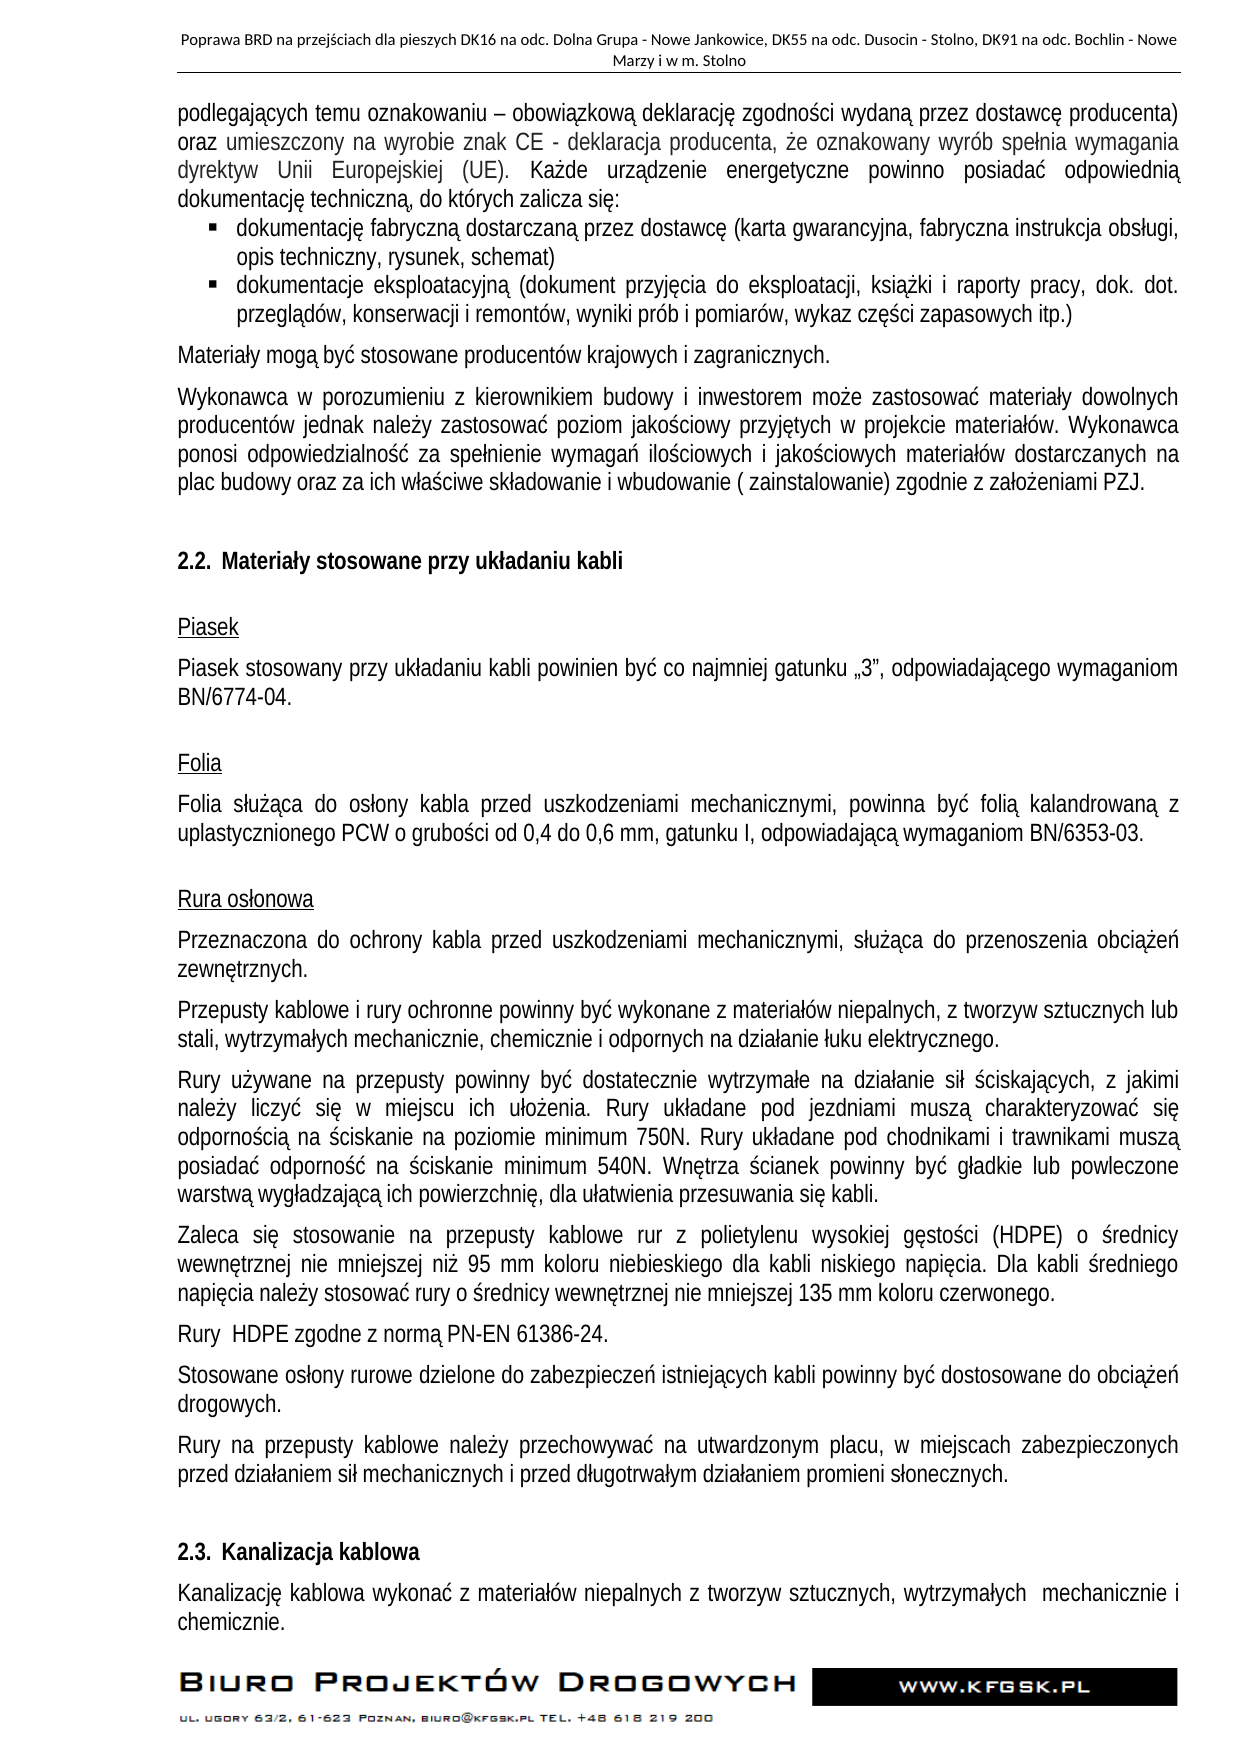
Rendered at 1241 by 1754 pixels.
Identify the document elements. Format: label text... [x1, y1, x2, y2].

subtitle Materiały stosowane przy układaniu kabli [177, 546, 1181, 575]
text Przeznaczona do ochrony kabla przed uszkodzeniami mechanicznymi, służąca do przenoszenia obciążeń zewnętrznych. [177, 925, 1181, 982]
text Stosowane osłony rurowe dzielone do zabezpieczeń istniejących kabli powinny być dostosowane do obciążeń drogowych. [177, 1360, 1181, 1417]
text Piasek stosowany przy układaniu kabli powinien być co najmniej gatunku „3”, odpowiadającego wymaganiom BN/6774-04. [177, 653, 1181, 711]
text Piasek [177, 612, 1181, 641]
text Rury używane na przepusty powinny być dostatecznie wytrzymałe na działanie sił ściskających, z jakimi należy liczyć się w miejscu ich ułożenia. Rury układane pod jezdniami muszą charakteryzować się odpornością na ściskanie na poziomie minimum 750N. Rury układane pod chodnikami i trawnikami muszą posiadać odporność na ściskanie minimum 540N. Wnętrza ścianek powinny być gładkie lub powleczone warstwą wygładzającą ich powierzchnię, dla ułatwienia przesuwania się kabli. [177, 1065, 1181, 1208]
text Zaleca się stosowanie na przepusty kablowe rur z polietylenu wysokiej gęstości (HDPE) o średnicy wewnętrznej nie mniejszej niż 95 mm koloru niebieskiego dla kabli niskiego napięcia. Dla kabli średniego napięcia należy stosować rury o średnicy wewnętrznej nie mniejszej 135 mm koloru czerwonego. [177, 1221, 1181, 1306]
text Materiały mogą być stosowane producentów krajowych i zagranicznych. [177, 340, 1181, 369]
text Wykonawca w porozumieniu z kierownikiem budowy i inwestorem może zastosować materiały dowolnych producentów jednak należy zastosować poziom jakościowy przyjętych w projekcie materiałów. Wykonawca ponosi odpowiedzialność za spełnienie wymagań ilościowych i jakościowych materiałów dostarczanych na plac budowy oraz za ich właściwe składowanie i wbudowanie ( zainstalowanie) zgodnie z założeniami PZJ. [177, 381, 1181, 496]
text Folia [177, 748, 1181, 777]
text dokumentacje eksploatacyjną (dokument przyjęcia do eksploatacji, książki i raporty pracy, dok. dot. przeglądów, konserwacji i remontów, wyniki prób i pomiarów, wykaz części zapasowych itp.) [207, 270, 1181, 328]
text Folia służąca do osłony kabla przed uszkodzeniami mechanicznymi, powinna być folią kalandrowaną z uplastycznionego PCW o grubości od 0,4 do , gatunku I, odpowiadającą wymaganiom BN/6353-03. [177, 789, 1181, 847]
text Rura osłonowa [177, 884, 1181, 913]
text Kanalizację kablowa wykonać z materiałów niepalnych z tworzyw sztucznych, wytrzymałych mechanicznie i chemicznie. [177, 1578, 1181, 1636]
text Przepusty kablowe i rury ochronne powinny być wykonane z materiałów niepalnych, z tworzyw sztucznych lub stali, wytrzymałych mechanicznie, chemicznie i odpornych na działanie łuku elektrycznego. [177, 995, 1181, 1052]
picture [177, 1668, 1182, 1725]
text Rury HDPE zgodne z normą PN-EN 61386-24. [177, 1319, 1181, 1348]
text dokumentację fabryczną dostarczaną przez dostawcę (karta gwarancyjna, fabryczna instrukcja obsługi, opis techniczny, rysunek, schemat) [207, 213, 1181, 270]
subtitle Kanalizacja kablowa [177, 1537, 1181, 1566]
text Rury na przepusty kablowe należy przechowywać na utwardzonym placu, w miejscach zabezpieczonych przed działaniem sił mechanicznych i przed długotrwałym działaniem promieni słonecznych. [177, 1430, 1181, 1487]
